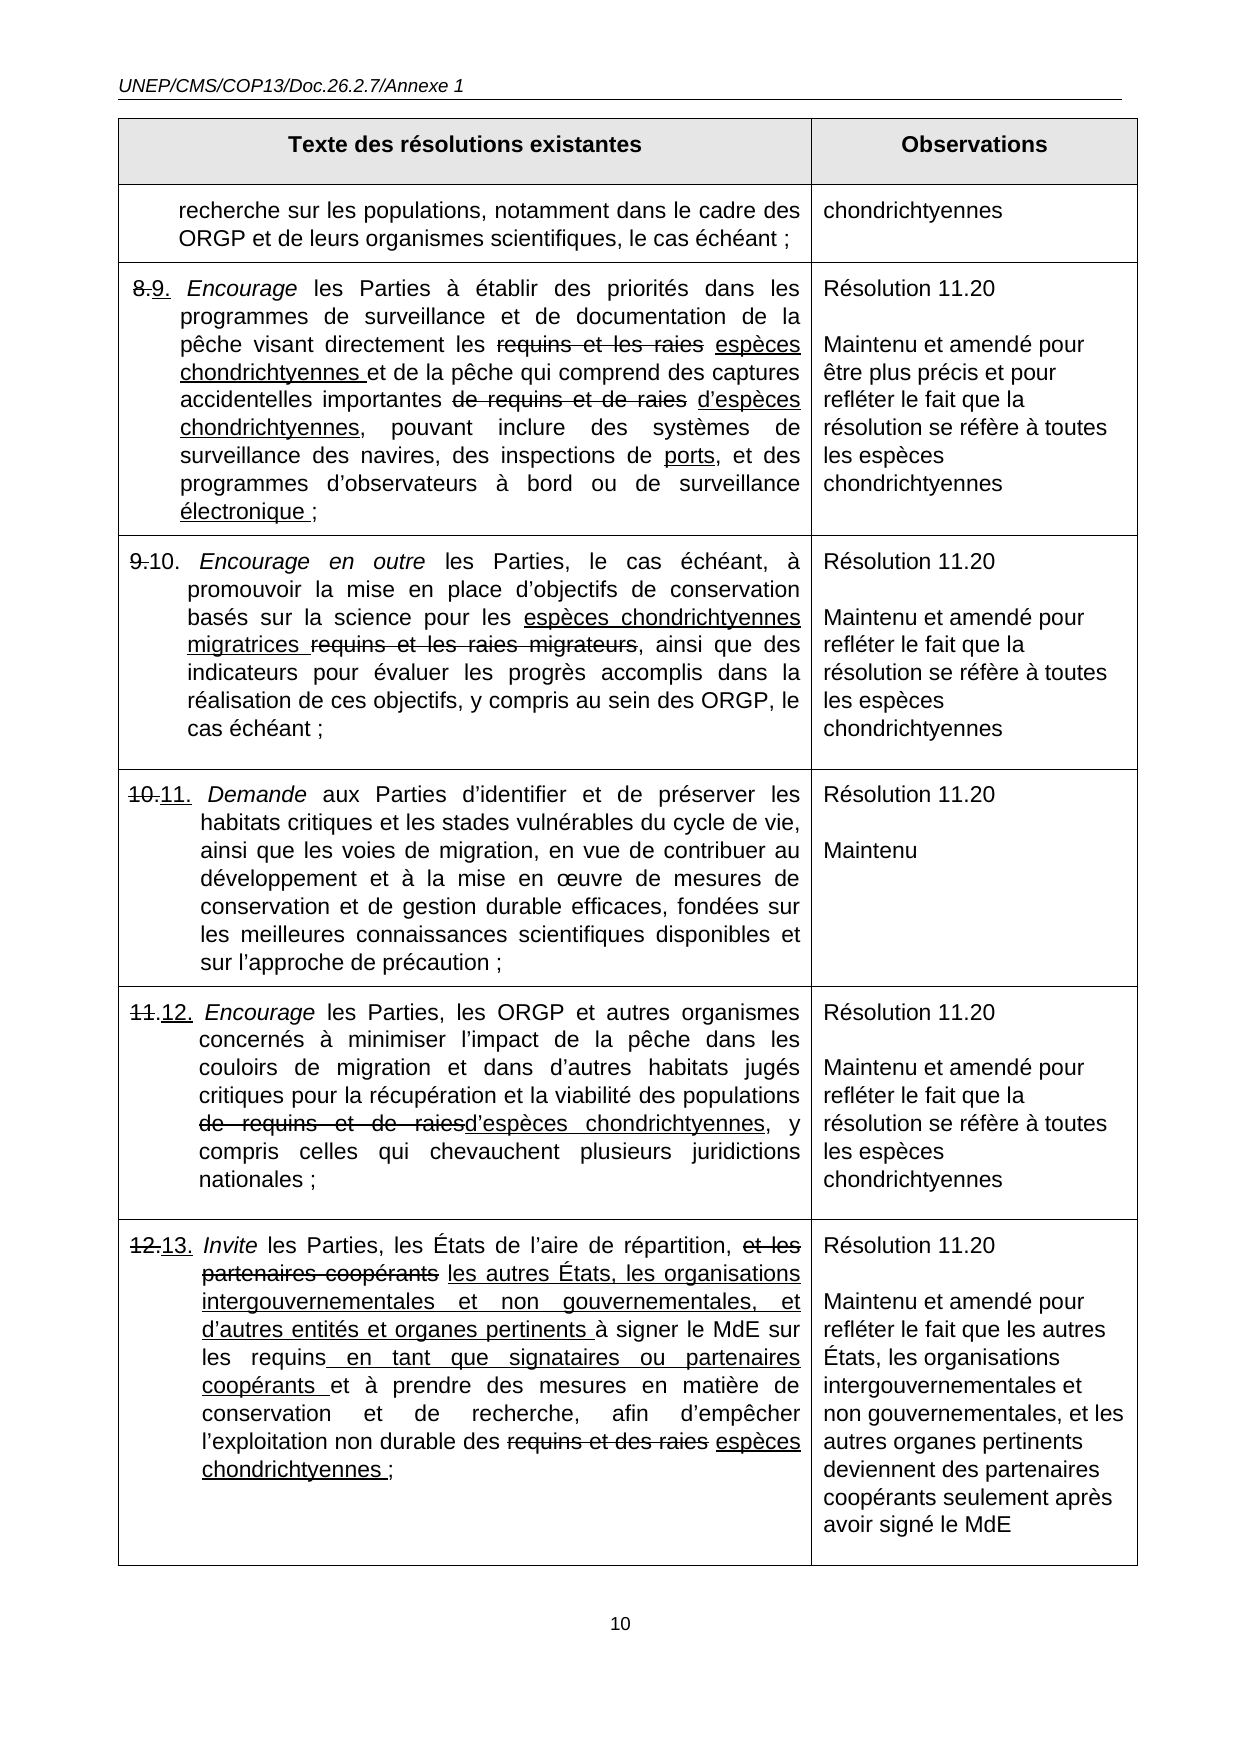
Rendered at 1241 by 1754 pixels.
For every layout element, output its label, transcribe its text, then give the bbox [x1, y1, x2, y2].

table_cell Résolution 11.20 Maintenu et amendé pour refléter le fait que la résolution se réfère à toutes les espèces chondrichtyennes [812, 987, 1137, 1219]
table_header Texte des résolutions existantes [119, 119, 811, 184]
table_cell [812, 185, 1137, 262]
table_cell Résolution 11.20 Maintenu et amendé pour refléter le fait que les autres États, les organisations intergouvernementales et non gouvernementales, et les autres organes pertinents deviennent des partenaires coopérants seulement après avoir signé le MdE [812, 1220, 1137, 1565]
table_cell 10.11. Demande aux Parties d’identifier et de préserver les habitats critiques et les stades vulnérables du cycle de vie, ainsi que les voies de migration, en vue de contribuer au développement et à la mise en œuvre de mesures de conservation et de gestion durable efficaces, fondées sur les meilleures connaissances scientifiques disponibles et sur l’approche de précaution ; [119, 770, 811, 986]
table_cell Résolution 11.20 Maintenu [812, 770, 1137, 986]
table_cell 9.10. Encourage en outre les Parties, le cas échéant, à promouvoir la mise en place d’objectifs de conservation basés sur la science pour les espèces chondrichtyennes migratrices requins et les raies migrateurs, ainsi que des indicateurs pour évaluer les progrès accomplis dans la réalisation de ces objectifs, y compris au sein des ORGP, le cas échéant ; [119, 536, 811, 768]
table_cell 12.13. Invite les Parties, les États de l’aire de répartition, et les partenaires coopérants les autres États, les organisations intergouvernementales et non gouvernementales, et d’autres entités et organes pertinents à signer le MdE sur les requins en tant que signataires ou partenaires coopérants et à prendre des mesures en matière de conservation et de recherche, afin d’empêcher l’exploitation non durable des requins et des raies espèces chondrichtyennes ; [119, 1220, 811, 1565]
table_cell Résolution 11.20 Maintenu et amendé pour être plus précis et pour refléter le fait que la résolution se réfère à toutes les espèces chondrichtyennes [812, 263, 1137, 535]
table_cell 8.9. Encourage les Parties à établir des priorités dans les programmes de surveillance et de documentation de la pêche visant directement les requins et les raies espèces chondrichtyennes et de la pêche qui comprend des captures accidentelles importantes de requins et de raies d’espèces chondrichtyennes, pouvant inclure des systèmes de surveillance des navires, des inspections de ports, et des programmes d’observateurs à bord ou de surveillance électronique ; [119, 263, 811, 535]
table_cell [119, 185, 811, 262]
table_cell 11.12. Encourage les Parties, les ORGP et autres organismes concernés à minimiser l’impact de la pêche dans les couloirs de migration et dans d’autres habitats jugés critiques pour la récupération et la viabilité des populations de requins et de raiesd’espèces chondrichtyennes, y compris celles qui chevauchent plusieurs juridictions nationales ; [119, 987, 811, 1219]
table_cell Résolution 11.20 Maintenu et amendé pour refléter le fait que la résolution se réfère à toutes les espèces chondrichtyennes [812, 536, 1137, 768]
table_header Observations [812, 119, 1137, 184]
